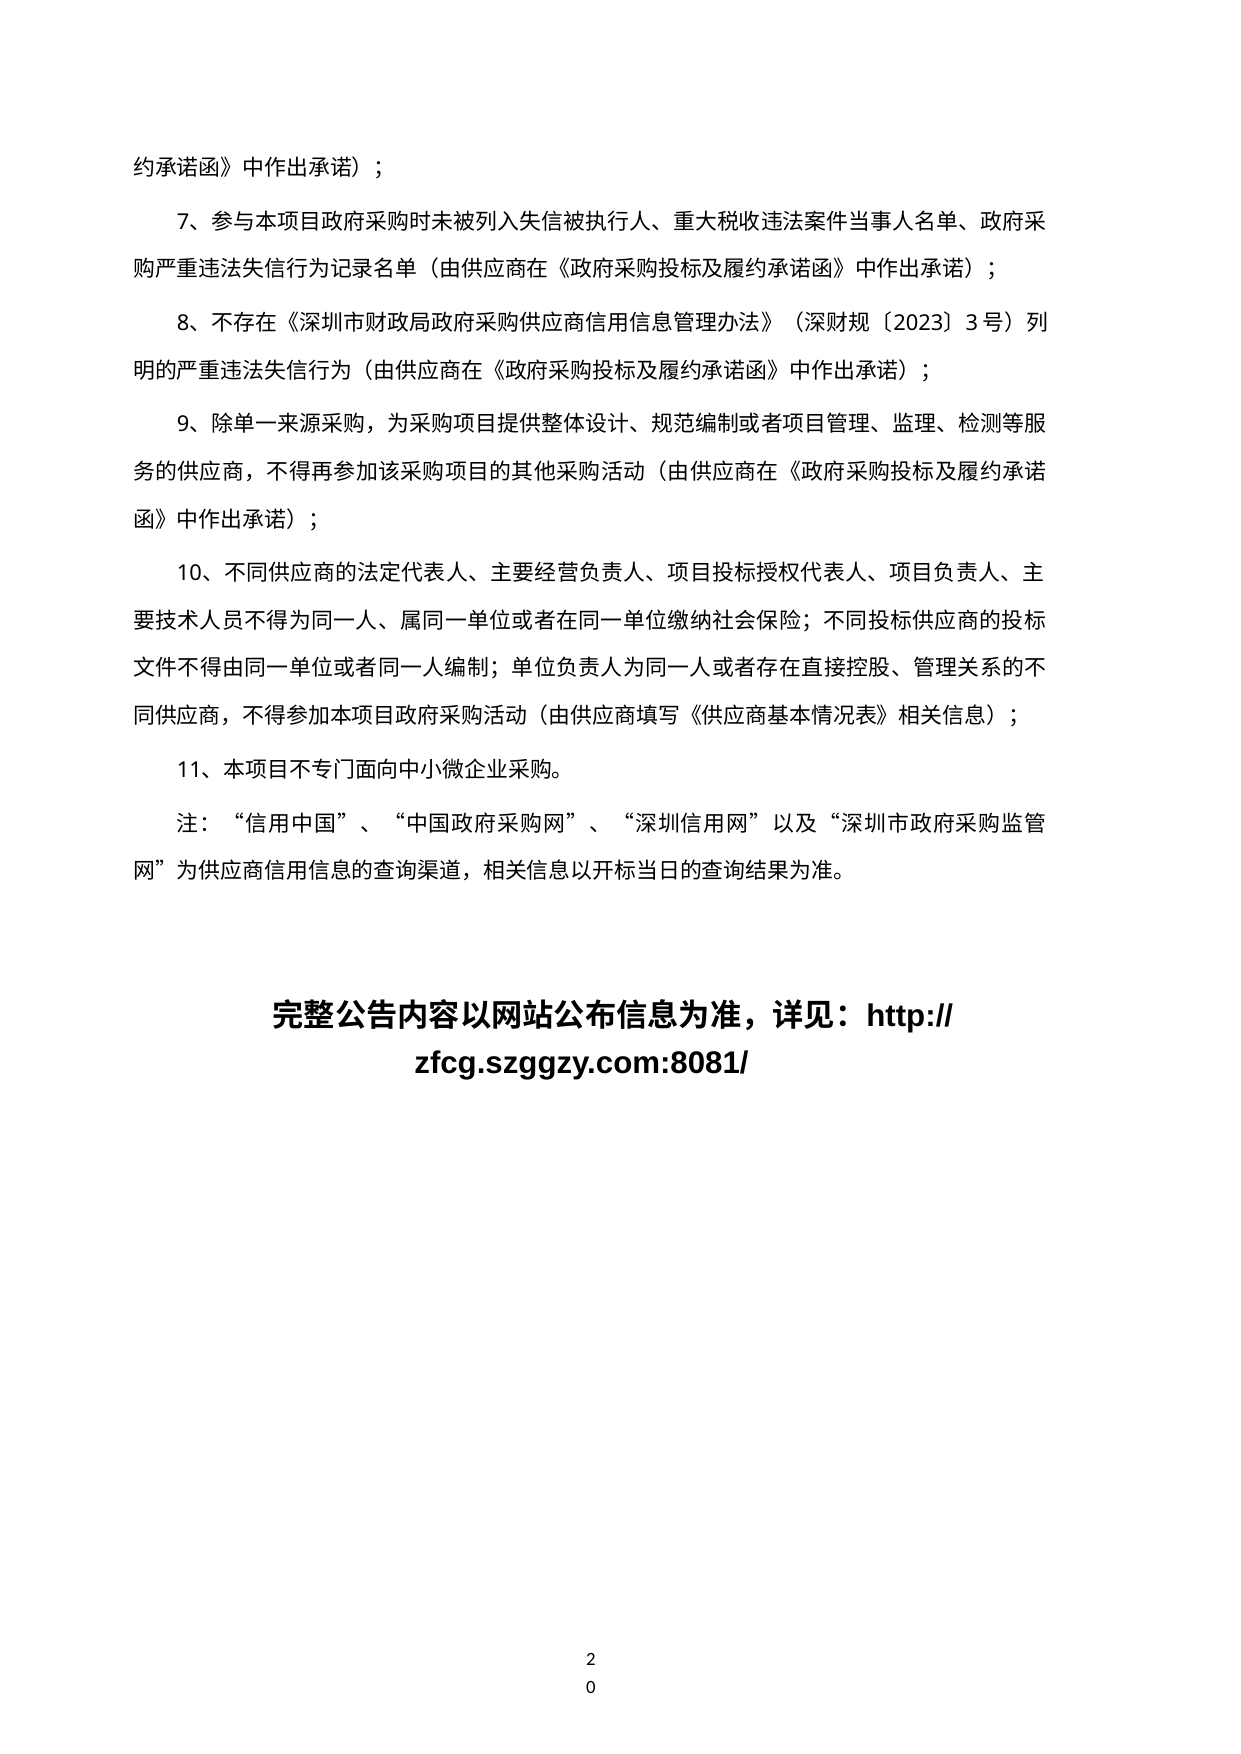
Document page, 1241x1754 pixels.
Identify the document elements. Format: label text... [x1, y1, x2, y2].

text 11、本项目不专门面向中小微企业采购。 [133, 752, 1048, 783]
text 完整公告内容以网站公布信息为准，详见：http://zfcg.szggzy.com:8081/ [133, 990, 1030, 1080]
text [133, 150, 1048, 182]
text 10、不同供应商的法定代表人、主要经营负责人、项目投标授权代表人、项目负责人、主要技术人员不得为同一人、属同一单位或者在同一单位缴纳社会保险；不同投标供应商的投标文件不得由同一单位或者同一人编制；单位负责人为同一人或者存在直接控股、管理关系的不同供应商，不得参加本项目政府采购活动（由供应商填写《供应商基本情况表》相关信息）； [133, 555, 1048, 729]
text 9、除单一来源采购，为采购项目提供整体设计、规范编制或者项目管理、监理、检测等服务的供应商，不得再参加该采购项目的其他采购活动（由供应商在《政府采购投标及履约承诺函》中作出承诺）； [133, 406, 1048, 533]
text 7、参与本项目政府采购时未被列入失信被执行人、重大税收违法案件当事人名单、政府采购严重违法失信行为记录名单（由供应商在《政府采购投标及履约承诺函》中作出承诺）； [133, 204, 1048, 283]
text 8、不存在《深圳市财政局政府采购供应商信用信息管理办法》（深财规〔2023〕3号）列明的严重违法失信行为（由供应商在《政府采购投标及履约承诺函》中作出承诺）； [133, 305, 1048, 384]
text 注：“信用中国”、“中国政府采购网”、“深圳信用网”以及“深圳市政府采购监管网”为供应商信用信息的查询渠道，相关信息以开标当日的查询结果为准。 [133, 806, 1048, 885]
